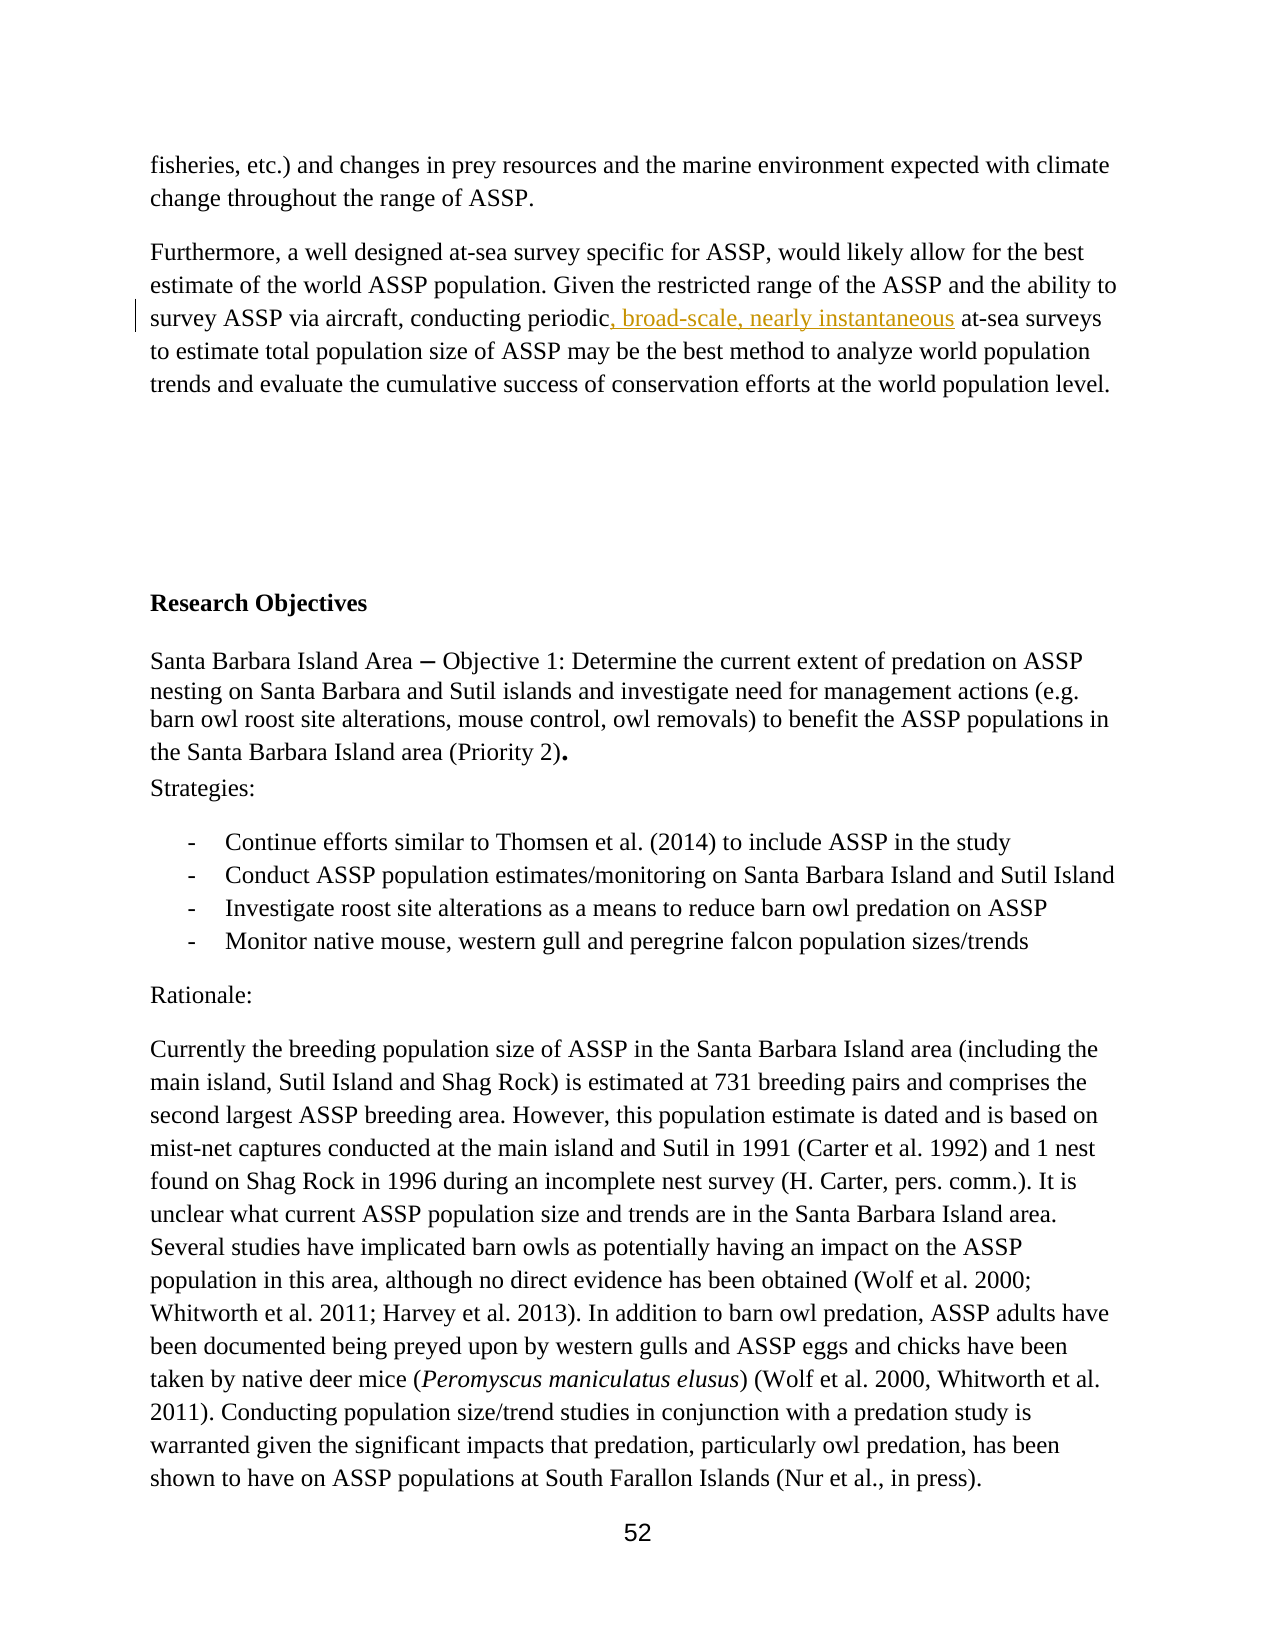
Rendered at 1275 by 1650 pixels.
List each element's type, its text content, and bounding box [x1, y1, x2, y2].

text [150, 150, 1125, 212]
text Rationale: [150, 980, 1125, 1009]
subtitle Santa Barbara Island Area – Objective 1: Determine the current extent of predation on ASSP nesting on Santa Barbara and Sutil islands and investigate need for management actions (e.g. barn owl roost site alterations, mouse control, owl removals) to benefit the ASSP populations in the Santa Barbara Island area (Priority 2). [150, 642, 1125, 767]
text Currently the breeding population size of ASSP in the Santa Barbara Island area (including the main island, Sutil Island and Shag Rock) is estimated at 731 breeding pairs and comprises the second largest ASSP breeding area. However, this population estimate is dated and is based on mist-net captures conducted at the main island and Sutil in 1991 (Carter et al. 1992) and 1 nest found on Shag Rock in 1996 during an incomplete nest survey (H. Carter, pers. comm.). It is unclear what current ASSP population size and trends are in the Santa Barbara Island area. Several studies have implicated barn owls as potentially having an impact on the ASSP population in this area, although no direct evidence has been obtained (Wolf et al. 2000; Whitworth et al. 2011; Harvey et al. 2013). In addition to barn owl predation, ASSP adults have been documented being preyed upon by western gulls and ASSP eggs and chicks have been taken by native deer mice (Peromyscus maniculatus elusus) (Wolf et al. 2000, Whitworth et al. 2011). Conducting population size/trend studies in conjunction with a predation study is warranted given the significant impacts that predation, particularly owl predation, has been shown to have on ASSP populations at South Farallon Islands (Nur et al., in press). [150, 1034, 1125, 1492]
list Continue efforts similar to Thomsen et al. (2014) to include ASSP in the study [187, 827, 1125, 856]
text Strategies: [150, 773, 1125, 802]
list Monitor native mouse, western gull and peregrine falcon population sizes/trends [187, 926, 1125, 955]
list Investigate roost site alterations as a means to reduce barn owl predation on ASSP [187, 893, 1125, 922]
subtitle Research Objectives [150, 588, 1125, 617]
list Conduct ASSP population estimates/monitoring on Santa Barbara Island and Sutil Island [187, 860, 1125, 889]
text Furthermore, a well designed at-sea survey specific for ASSP, would likely allow for the best estimate of the world ASSP population. Given the restricted range of the ASSP and the ability to survey ASSP via aircraft, conducting periodic at-sea surveys to estimate total population size of ASSP may be the best method to analyze world population trends and evaluate the cumulative success of conservation efforts at the world population level. [150, 237, 1125, 398]
